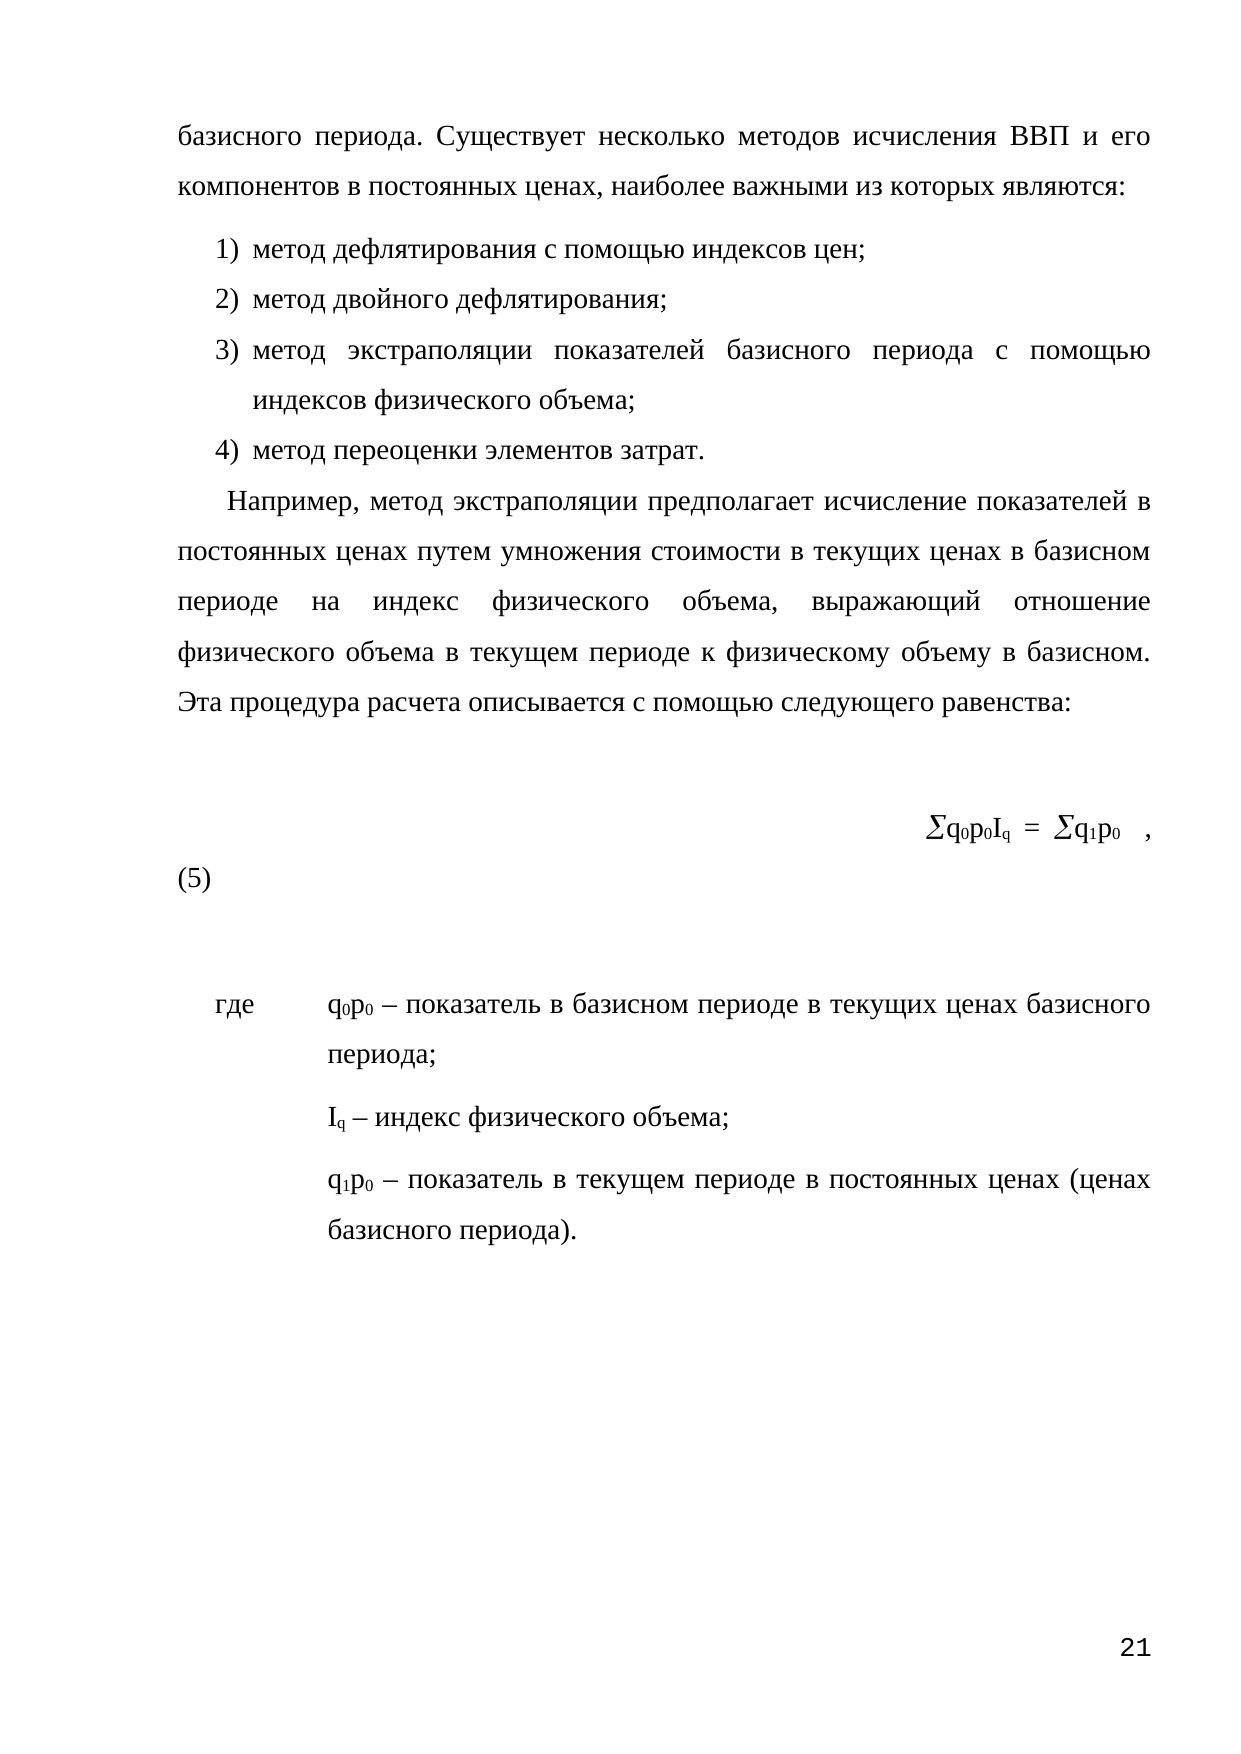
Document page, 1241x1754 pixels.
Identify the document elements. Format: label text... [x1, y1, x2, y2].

text Например, метод экстраполяции предполагает исчисление показателей в постоянных ценах путем умножения стоимости в текущих ценах в базисном периоде на индекс физического объема, выражающий отношение физического объема в текущем периоде к физическому объему в базисном. Эта процедура расчета описывается с помощью следующего равенства: [177, 483, 1152, 718]
list метод экстраполяции показателей базисного периода с помощью индексов физического объема; [215, 332, 1152, 416]
text q0p0Iq = q1p0 , (5) [177, 810, 1152, 894]
list метод двойного дефлятирования; [215, 282, 1152, 315]
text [177, 118, 1152, 202]
text где q0p0 – показатель в базисном периоде в текущих ценах базисного периода; [215, 986, 1152, 1069]
text Iq – индекс физического объема; [327, 1099, 1152, 1132]
text q1p0 – показатель в текущем периоде в постоянных ценах (ценах базисного периода). [327, 1162, 1152, 1246]
list метод дефлятирования с помощью индексов цен; [215, 231, 1152, 265]
list метод переоценки элементов затрат. [215, 432, 1152, 466]
